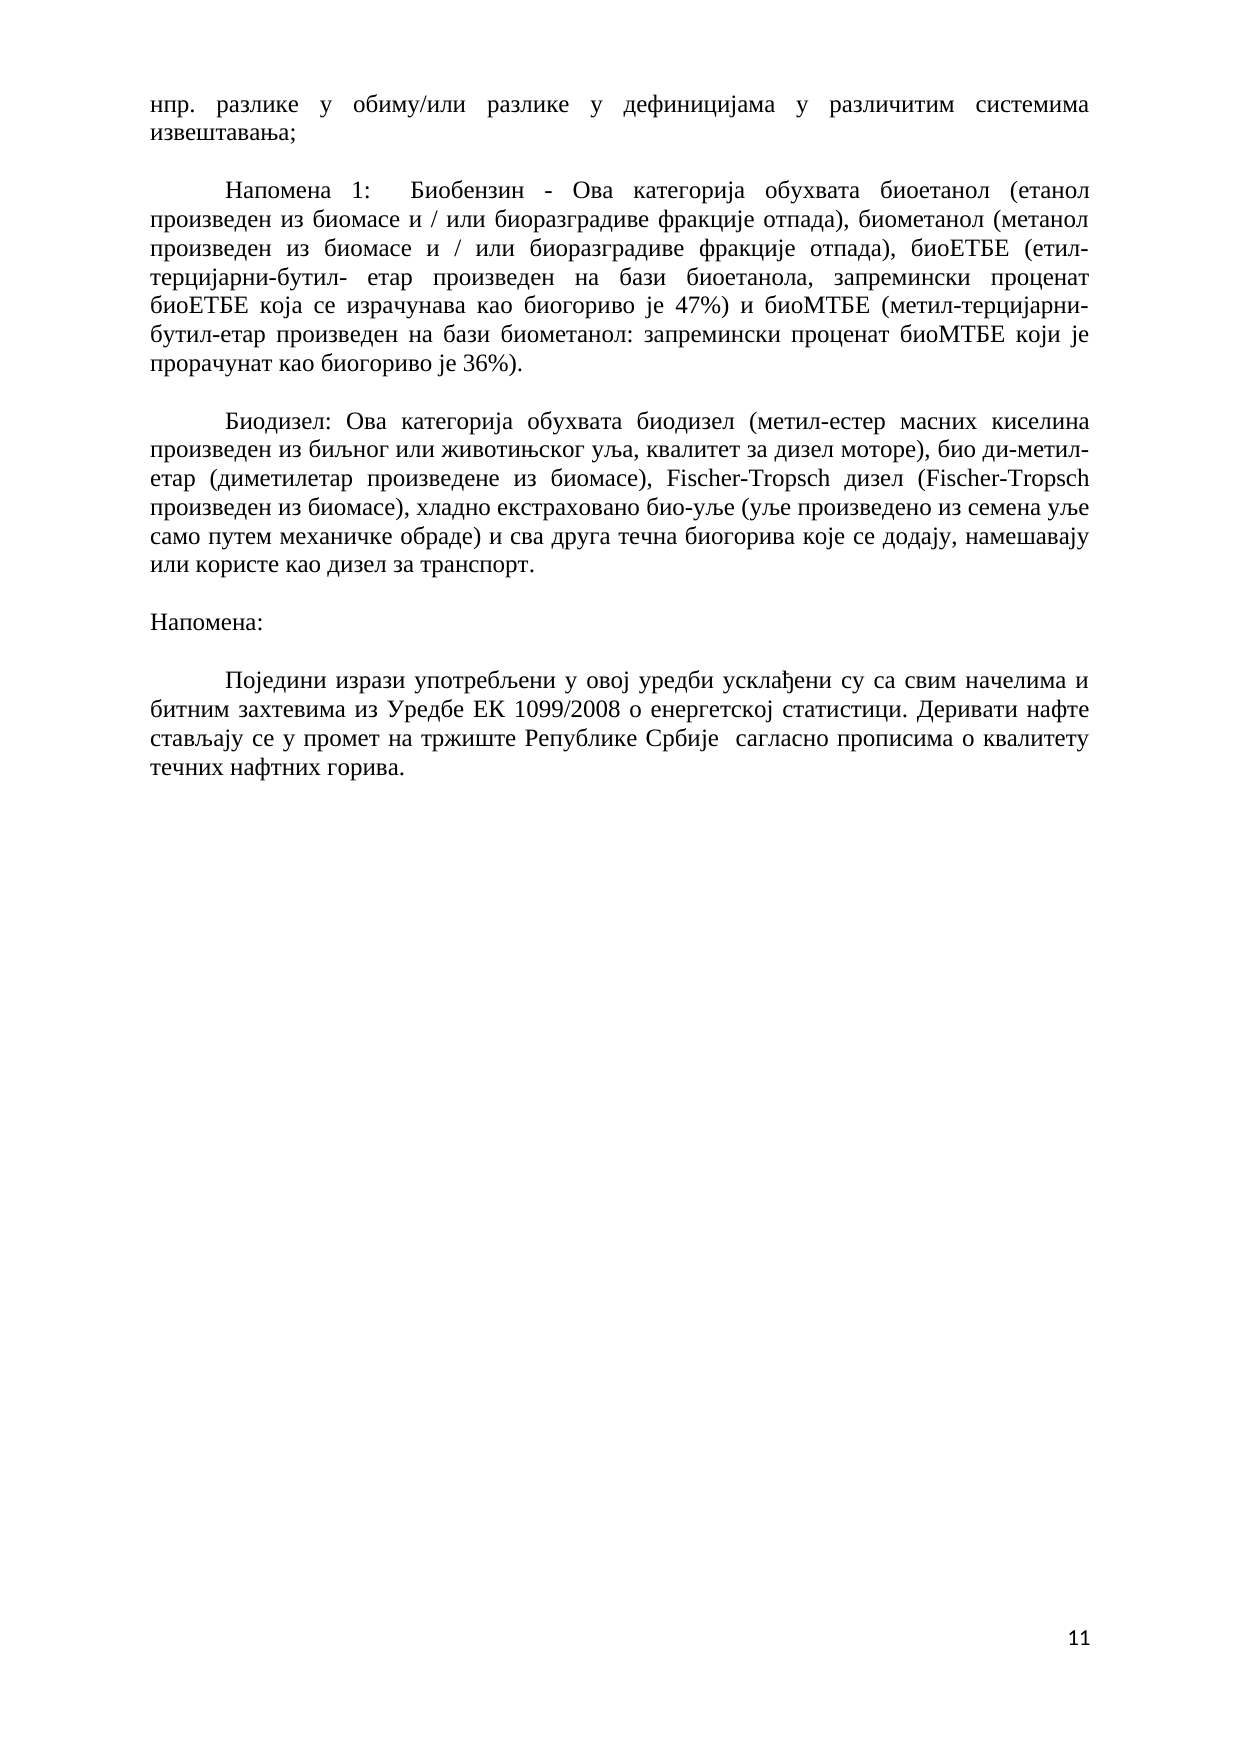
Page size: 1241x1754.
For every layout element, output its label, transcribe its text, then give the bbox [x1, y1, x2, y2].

text Напомена 1: Биобензин - Ова категорија обухвата биоетанол (етанол произведен из биомасе и / или биоразградиве фракције отпада), биометанол (метанол произведен из биомасе и / или биоразградиве фракције отпада), биоЕТБЕ (етил-терцијарни-бутил- етар произведен на бази биоетанола, запремински проценат биоЕТБЕ која се израчунава као биогориво је 47%) и биоМТБЕ (метил-терцијарни- бутил-етар произведен на бази биометанол: запремински проценат биоМТБЕ који је прорачунат као биогориво је 36%). [150, 175, 1090, 377]
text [150, 89, 1090, 146]
text Поједини изрази употребљени у овој уредби усклађени су са свим начелима и битним захтевима из Уредбе ЕК 1099/2008 о енергетској статистици. Деривати нафте стављају се у промет на тржиште Републике Србије сагласно прописима о квалитету течних нафтних горива. [150, 665, 1090, 780]
text Биодизел: Ова категорија обухвата биодизел (метил-естер масних киселина произведен из биљног или животињског уља, квалитет за дизел моторе), био ди-метил-етар (диметилетар произведене из биомасе), Fischer-Tropsch дизел (Fischer-Tropsch произведен из биомасе), хладно екстраховано био-уље (уље произведено из семена уље само путем механичке обраде) и сва друга течна биогорива које се додају, намешавају или користе као дизел за транспорт. [150, 406, 1090, 578]
text Напомена: [150, 607, 1090, 636]
